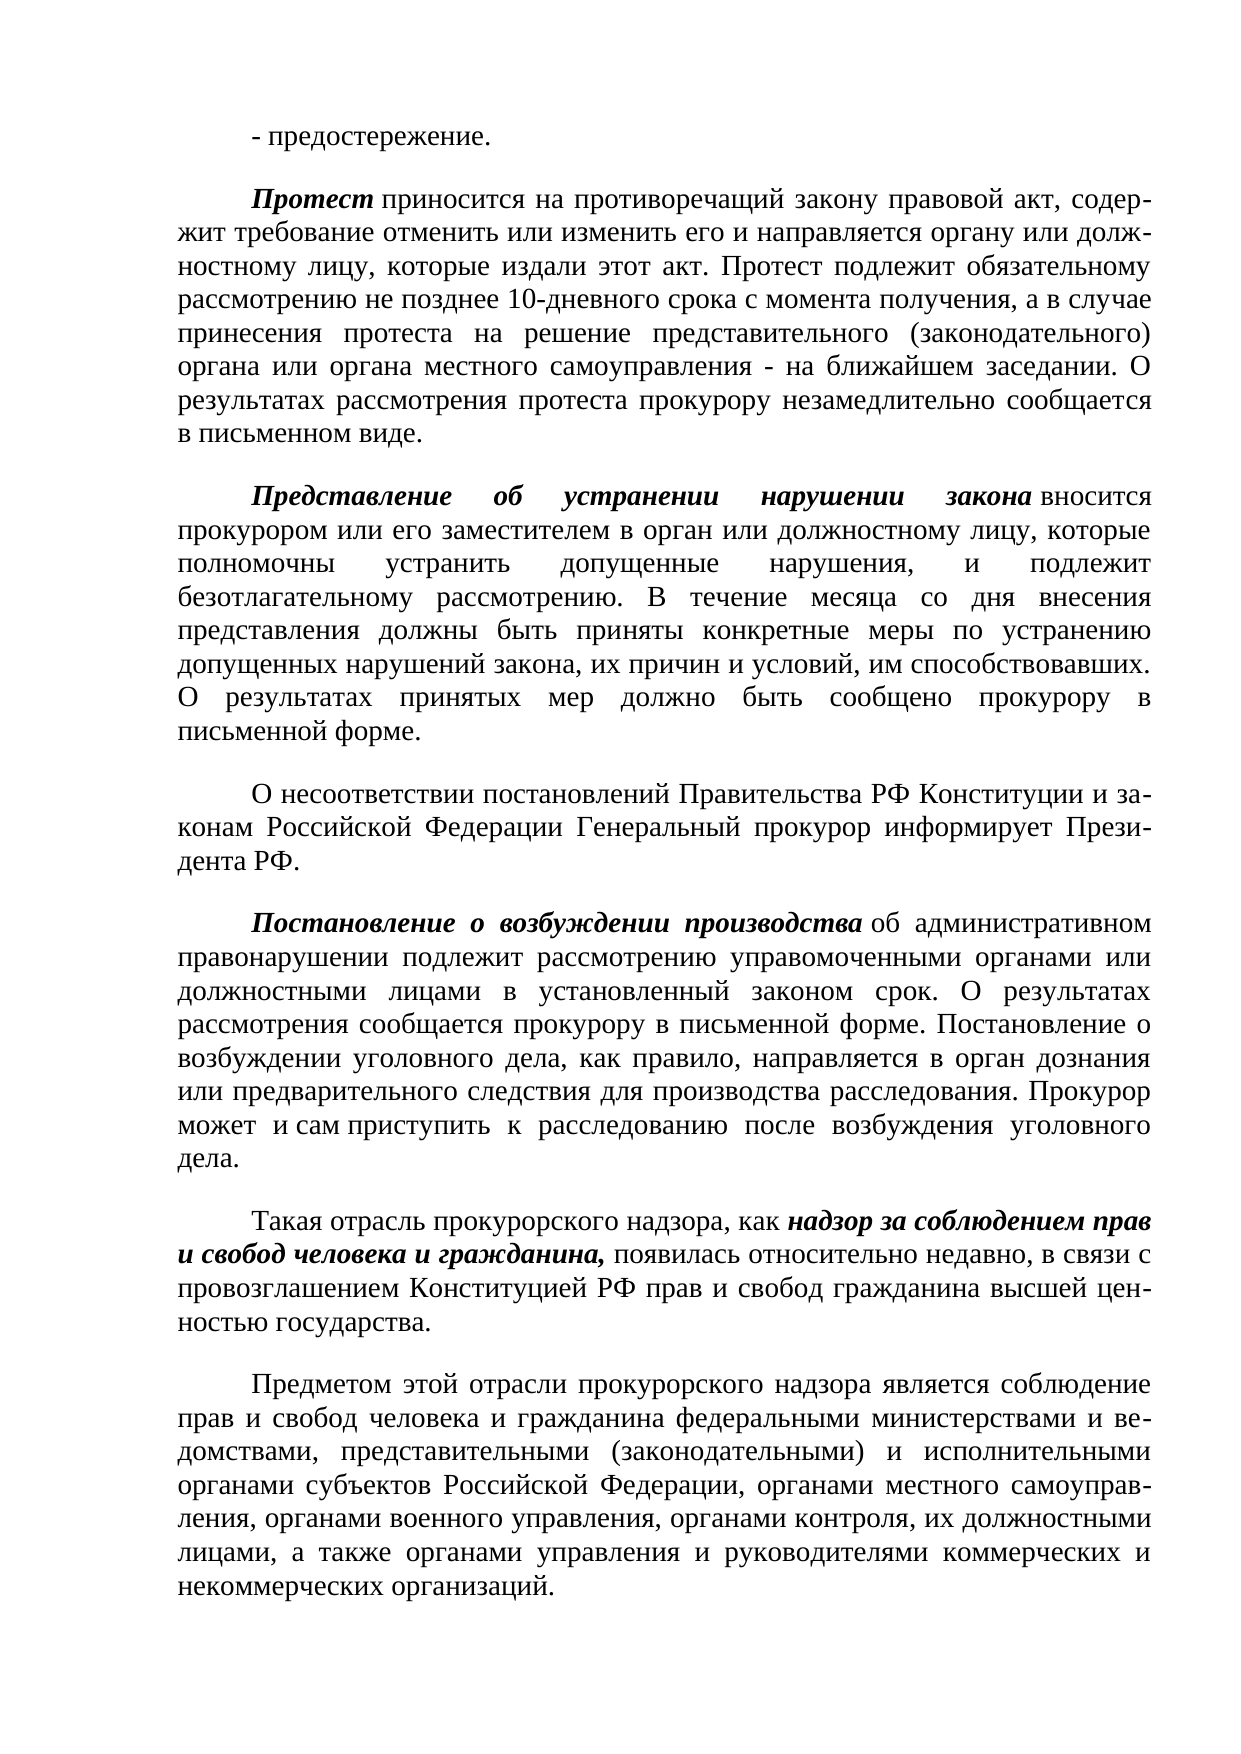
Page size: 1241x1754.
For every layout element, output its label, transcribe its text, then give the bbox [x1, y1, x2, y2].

text Протест приносится на противоречащий закону правовой акт, содержит требование отменить или изменить его и направляется органу или должностному лицу, которые издали этот акт. Протест подлежит обязательному рассмотрению не позднее 10-дневного срока с момента получения, а в случае принесения протеста на решение представительного (законодательного) органа или органа местного самоуправления - на ближайшем заседании. О результатах рассмотрения протеста прокурору незамедлительно сообщается в письменном виде. [177, 181, 1152, 449]
text О несоответствии постановлений Правительства РФ Конституции и законам Российской Федерации Генеральный прокурор информирует Президента РФ. [177, 776, 1152, 876]
text Такая отрасль прокурорского надзора, как надзор за соблюдением прав и свобод человека и гражданина, появилась относительно недавно, в связи с провозглашением Конституцией РФ прав и свобод гражданина высшей ценностью государства. [177, 1203, 1152, 1337]
text Постановление о возбуждении производства об административном правонарушении подлежит рассмотрению управомоченными органами или должностными лицами в установленный законом срок. О результатах рассмотрения сообщается прокурору в письменной форме. Постановление о возбуждении уголовного дела, как правило, направляется в орган дознания или предварительного следствия для производства расследования. Прокурор может и сам приступить к расследованию после возбуждения уголовного дела. [177, 906, 1152, 1174]
text Предметом этой отрасли прокурорского надзора является соблюдение прав и свобод человека и гражданина федеральными министерствами и ведомствами, представительными (законодательными) и исполнительными органами субъектов Российской Федерации, органами местного самоуправления, органами военного управления, органами контроля, их должностными лицами, а также органами управления и руководителями коммерческих и некоммерческих организаций. [177, 1366, 1152, 1601]
text - предостережение. [177, 118, 1152, 152]
text Представление об устранении нарушении закона вносится прокурором или его заместителем в орган или должностному лицу, которые полномочны устранить допущенные нарушения, и подлежит безотлагательному рассмотрению. В течение месяца со дня внесения представления должны быть приняты конкретные меры по устранению допущенных нарушений закона, их причин и условий, им способствовавших. О результатах принятых мер должно быть сообщено прокурору в письменной форме. [177, 478, 1152, 747]
